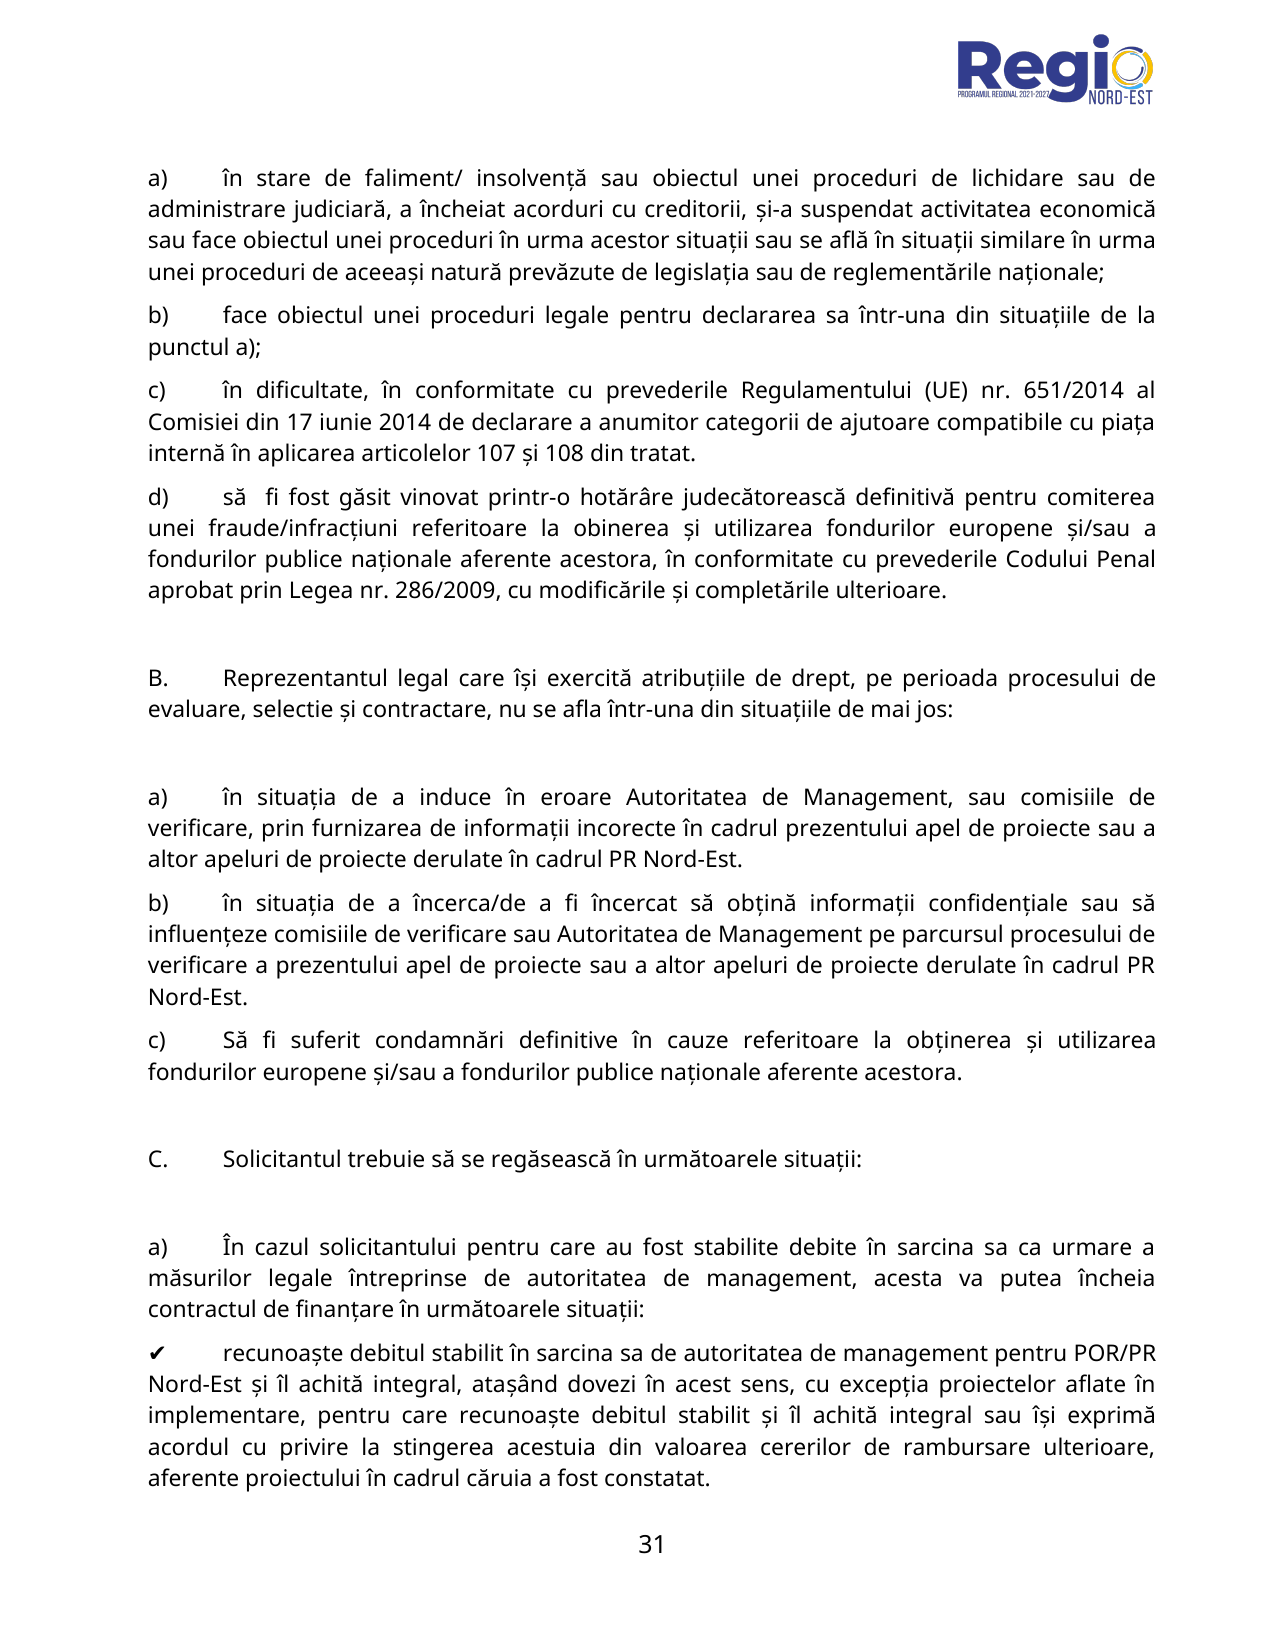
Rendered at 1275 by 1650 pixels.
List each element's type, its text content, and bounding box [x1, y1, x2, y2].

text a) în stare de faliment/ insolvenţă sau obiectul unei proceduri de lichidare sau de administrare judiciară, a încheiat acorduri cu creditorii, şi-a suspendat activitatea economică sau face obiectul unei proceduri în urma acestor situaţii sau se află în situaţii similare în urma unei proceduri de aceeaşi natură prevăzute de legislaţia sau de reglementările naţionale; [148, 162, 1157, 287]
text b) face obiectul unei proceduri legale pentru declararea sa într-una din situațiile de la punctul a); [148, 299, 1157, 362]
text d) să fi fost găsit vinovat printr-o hotărâre judecătorească definitivă pentru comiterea unei fraude/infracțiuni referitoare la obinerea şi utilizarea fondurilor europene şi/sau a fondurilor publice naţionale aferente acestora, în conformitate cu prevederile Codului Penal aprobat prin Legea nr. 286/2009, cu modificările şi completările ulterioare. [148, 481, 1157, 606]
text ✔ recunoaşte debitul stabilit în sarcina sa de autoritatea de management pentru POR/PR Nord-Est şi îl achită integral, ataşând dovezi în acest sens, cu excepția proiectelor aflate în implementare, pentru care recunoaşte debitul stabilit şi îl achită integral sau îşi exprimă acordul cu privire la stingerea acestuia din valoarea cererilor de rambursare ulterioare, aferente proiectului în cadrul căruia a fost constatat. [148, 1337, 1157, 1493]
text B. Reprezentantul legal care îşi exercită atribuţiile de drept, pe perioada procesului de evaluare, selectie și contractare, nu se afla într-una din situațiile de mai jos: [148, 662, 1157, 724]
text C. Solicitantul trebuie să se regăsească în următoarele situații: [148, 1143, 1157, 1174]
text c) în dificultate, în conformitate cu prevederile Regulamentului (UE) nr. 651/2014 al Comisiei din 17 iunie 2014 de declarare a anumitor categorii de ajutoare compatibile cu piața internă în aplicarea articolelor 107 și 108 din tratat. [148, 374, 1157, 468]
text c) Să fi suferit condamnări definitive în cauze referitoare la obţinerea şi utilizarea fondurilor europene şi/sau a fondurilor publice naţionale aferente acestora. [148, 1024, 1157, 1087]
text a) În cazul solicitantului pentru care au fost stabilite debite în sarcina sa ca urmare a măsurilor legale întreprinse de autoritatea de management, acesta va putea încheia contractul de finanţare în următoarele situaţii: [148, 1231, 1157, 1324]
picture [954, 30, 1157, 109]
text b) în situația de a încerca/de a fi încercat să obţină informaţii confidenţiale sau să influenţeze comisiile de verificare sau Autoritatea de Management pe parcursul procesului de verificare a prezentului apel de proiecte sau a altor apeluri de proiecte derulate în cadrul PR Nord-Est. [148, 887, 1157, 1012]
text a) în situația de a induce în eroare Autoritatea de Management, sau comisiile de verificare, prin furnizarea de informaţii incorecte în cadrul prezentului apel de proiecte sau a altor apeluri de proiecte derulate în cadrul PR Nord-Est. [148, 781, 1157, 874]
